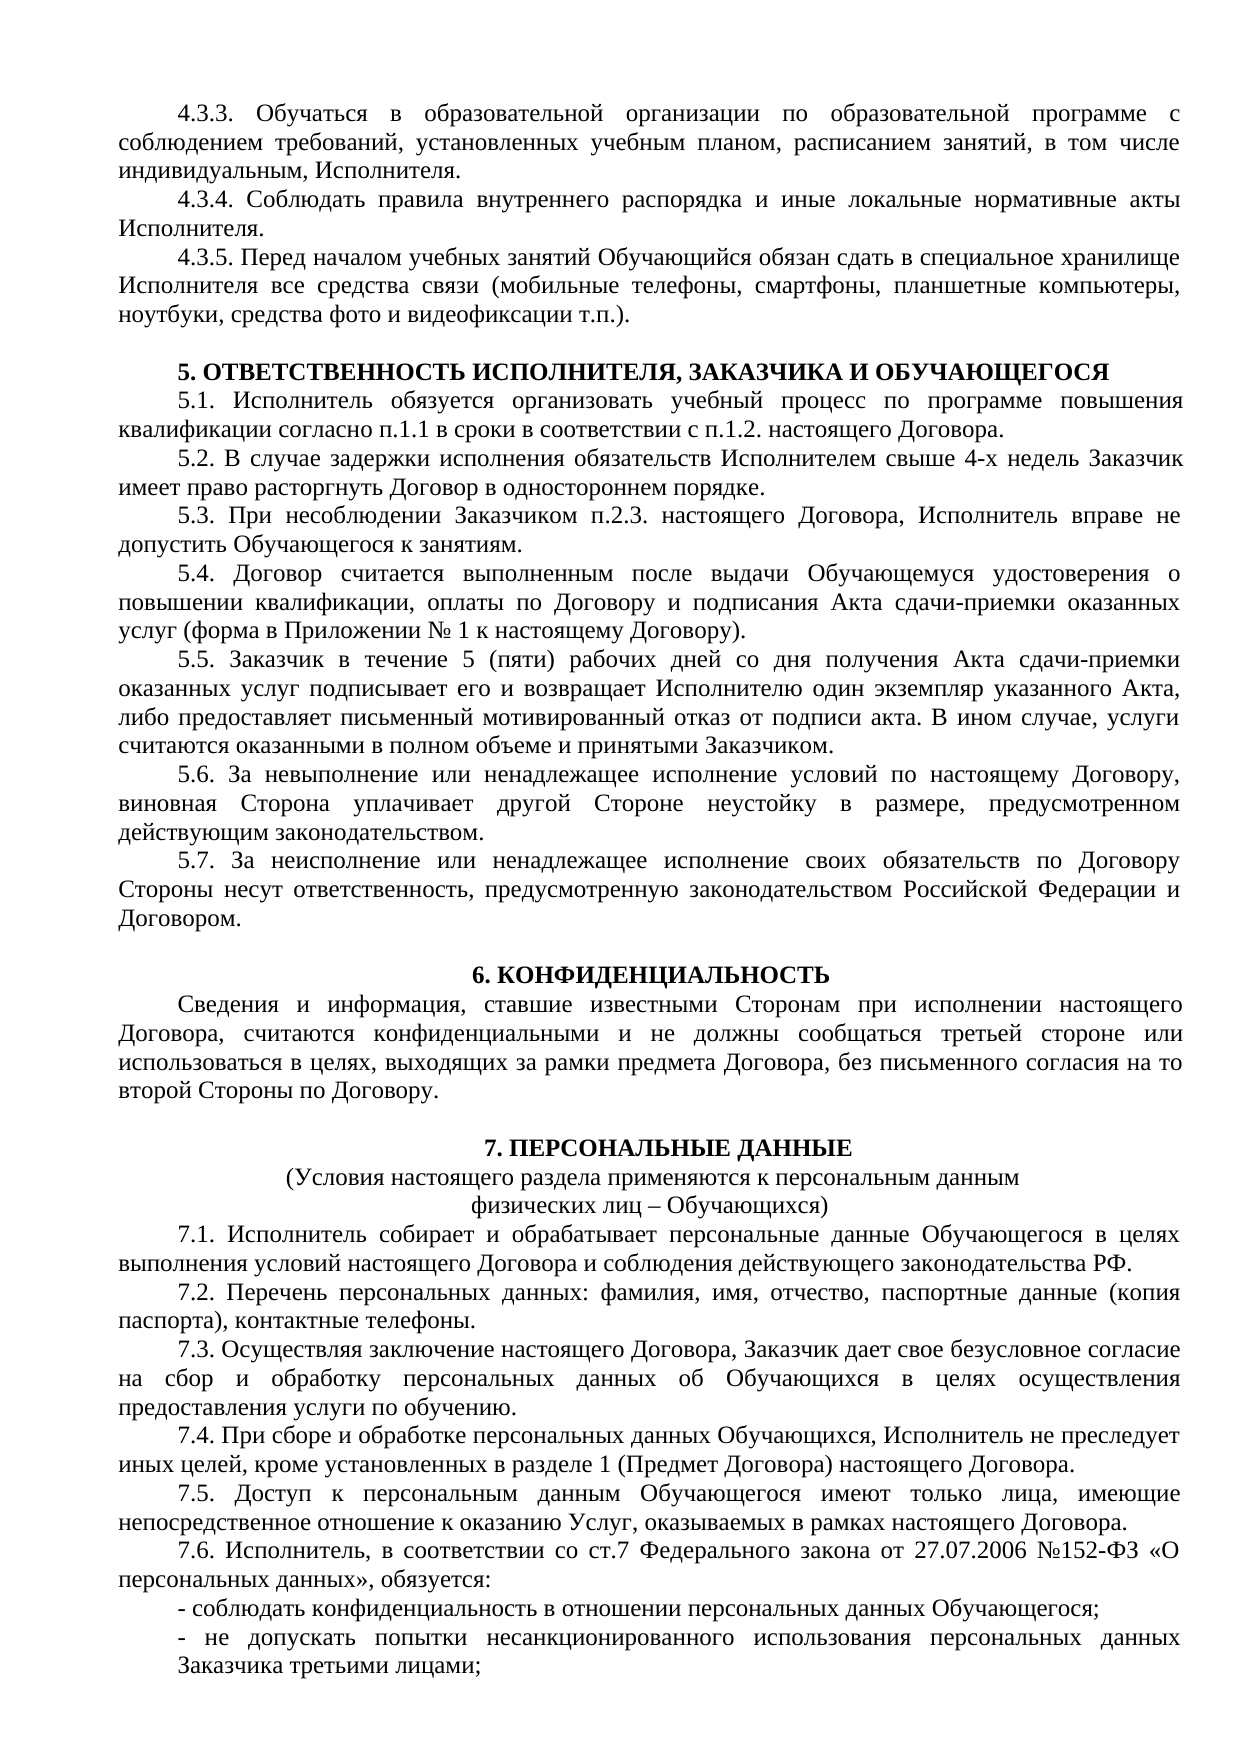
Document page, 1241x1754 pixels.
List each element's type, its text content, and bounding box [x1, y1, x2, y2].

text 5.7. За неисполнение или ненадлежащее исполнение своих обязательств по Договору Стороны несут ответственность, предусмотренную законодательством Российской Федерации и Договором. [118, 845, 1181, 932]
text 6. Конфиденциальность [118, 960, 1184, 989]
text 4.3.3. Обучаться в образовательной организации по образовательной программе с соблюдением требований, установленных учебным планом, расписанием занятий, в том числе индивидуальным, Исполнителя. [118, 98, 1181, 184]
text 7.4. При сборе и обработке персональных данных Обучающихся, Исполнитель не преследует иных целей, кроме установленных в разделе 1 (Предмет Договора) настоящего Договора. [118, 1420, 1181, 1478]
text 7.2. Перечень персональных данных: фамилия, имя, отчество, паспортные данные (копия паспорта), контактные телефоны. [118, 1277, 1181, 1334]
text 7.5. Доступ к персональным данным Обучающегося имеют только лица, имеющие непосредственное отношение к оказанию Услуг, оказываемых в рамках настоящего Договора. [118, 1478, 1181, 1535]
text 4.3.5. Перед началом учебных занятий Обучающийся обязан сдать в специальное хранилище Исполнителя все средства связи (мобильные телефоны, смартфоны, планшетные компьютеры, ноутбуки, средства фото и видеофиксации т.п.). [118, 242, 1181, 328]
text - не допускать попытки несанкционированного использования персональных данных Заказчика третьими лицами; [177, 1622, 1181, 1679]
text 7.1. Исполнитель собирает и обрабатывает персональные данные Обучающегося в целях выполнения условий настоящего Договора и соблюдения действующего законодательства РФ. [118, 1219, 1181, 1277]
text 5.4. Договор считается выполненным после выдачи Обучающемуся удостоверения о повышении квалификации, оплаты по Договору и подписания Акта сдачи-приемки оказанных услуг (форма в Приложении № 1 к настоящему Договору). [118, 558, 1181, 644]
text 5. ОТветственность Исполнителя, Заказчика и Обучающегося [118, 357, 1181, 385]
text физических лиц – Обучающихся) [118, 1190, 1181, 1219]
text 5.3. При несоблюдении Заказчиком п.2.3. настоящего Договора, Исполнитель вправе не допустить Обучающегося к занятиям. [118, 500, 1181, 558]
text 5.2. В случае задержки исполнения обязательств Исполнителем свыше 4-х недель Заказчик имеет право расторгнуть Договор в одностороннем порядке. [118, 443, 1184, 500]
text 4.3.4. Соблюдать правила внутреннего распорядка и иные локальные нормативные акты Исполнителя. [118, 184, 1181, 242]
text 7. Персональные данные [118, 1133, 1181, 1162]
text 5.6. За невыполнение или ненадлежащее исполнение условий по настоящему Договору, виновная Сторона уплачивает другой Стороне неустойку в размере, предусмотренном действующим законодательством. [118, 759, 1181, 845]
text (Условия настоящего раздела применяются к персональным данным [118, 1162, 1181, 1190]
text - соблюдать конфиденциальность в отношении персональных данных Обучающегося; [177, 1593, 1181, 1622]
text 5.1. Исполнитель обязуется организовать учебный процесс по программе повышения квалификации согласно п.1.1 в сроки в соответствии с п.1.2. настоящего Договора. [118, 385, 1184, 443]
text 7.6. Исполнитель, в соответствии со ст.7 Федерального закона от 27.07.2006 №152-ФЗ «О персональных данных», обязуется: [118, 1535, 1181, 1593]
text 5.5. Заказчик в течение 5 (пяти) рабочих дней со дня получения Акта сдачи-приемки оказанных услуг подписывает его и возвращает Исполнителю один экземпляр указанного Акта, либо предоставляет письменный мотивированный отказ от подписи акта. В ином случае, услуги считаются оказанными в полном объеме и принятыми Заказчиком. [118, 644, 1181, 759]
text Сведения и информация, ставшие известными Сторонам при исполнении настоящего Договора, считаются конфиденциальными и не должны сообщаться третьей стороне или использоваться в целях, выходящих за рамки предмета Договора, без письменного согласия на то второй Стороны по Договору. [118, 989, 1184, 1104]
text 7.3. Осуществляя заключение настоящего Договора, Заказчик дает свое безусловное согласие на сбор и обработку персональных данных об Обучающихся в целях осуществления предоставления услуги по обучению. [118, 1334, 1181, 1420]
